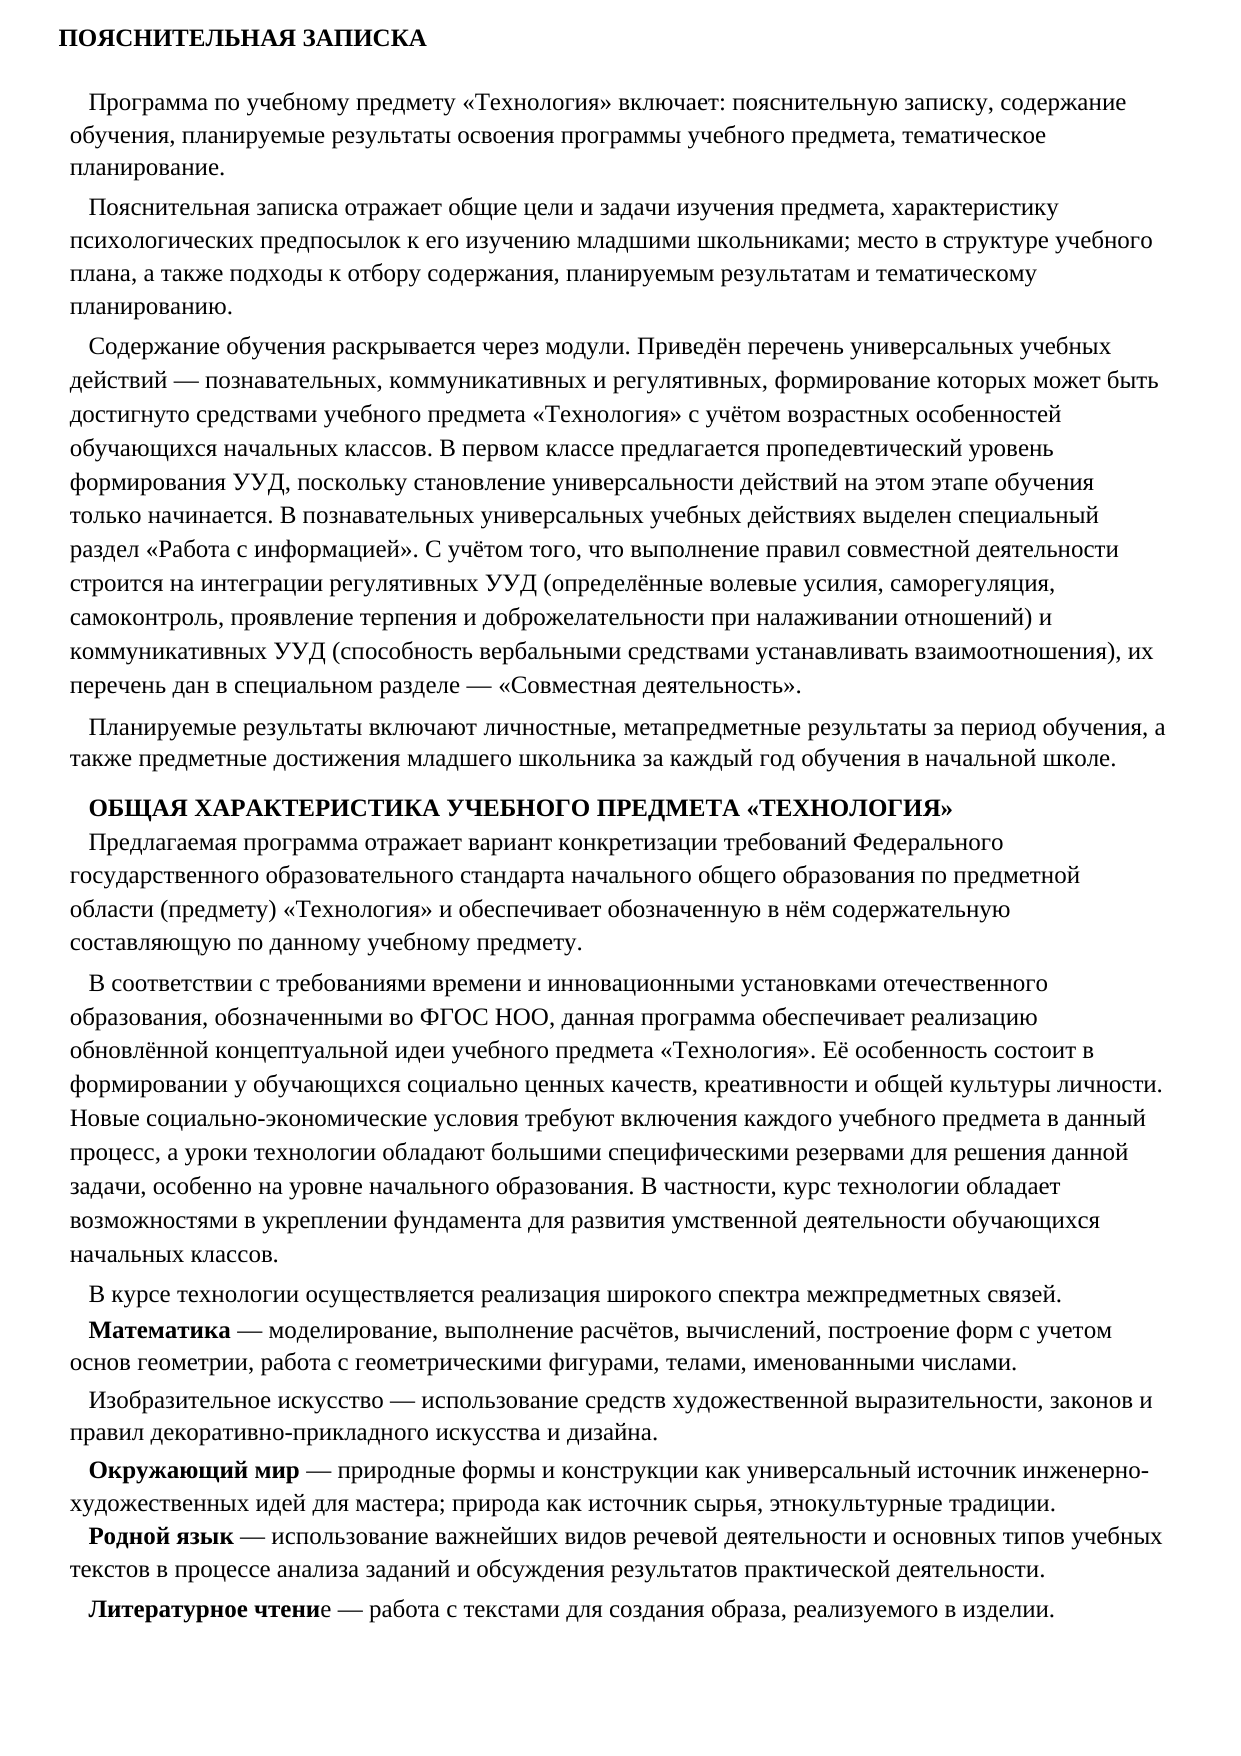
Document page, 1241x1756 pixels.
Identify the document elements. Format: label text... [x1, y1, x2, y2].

subtitle ПОЯСНИТЕЛЬНАЯ ЗАПИСКА [58, 23, 1028, 52]
text Предлагаемая программа отражает вариант конкретизации требований Федерального государственного образовательного стандарта начального общего образования по предметной области (предмету) «Технология» и обеспечивает обозначенную в нём содержательную составляющую по данному учебному предмету. [69, 827, 1083, 956]
subtitle ОБЩАЯ ХАРАКТЕРИСТИКА УЧЕБНОГО ПРЕДМЕТА «ТЕХНОЛОГИЯ» [88, 793, 1182, 822]
text Родной язык — использование важнейших видов речевой деятельности и основных типов учебных текстов в процессе анализа заданий и обсуждения результатов практической деятельности. [69, 1521, 1182, 1583]
text Изобразительное искусство — использование средств художественной выразительности, законов и правил декоративно-прикладного искусства и дизайна. [69, 1385, 1156, 1445]
text Содержание обучения раскрывается через модули. Приведён перечень универсальных учебных действий — познавательных, коммуникативных и регулятивных, формирование которых может быть достигнуто средствами учебного предмета «Технология» с учётом возрастных особенностей обучающихся начальных классов. В первом классе предлагается пропедевтический уровень формирования УУД, поскольку становление универсальности действий на этом этапе обучения только начинается. В познавательных универсальных учебных действиях выделен специальный раздел «Работа с информацией». С учётом того, что выполнение правил совместной деятельности строится на интеграции регулятивных УУД (определённые волевые усилия, саморегуляция, самоконтроль, проявление терпения и доброжелательности при налаживании отношений) и коммуникативных УУД (способность вербальными средствами устанавливать взаимоотношения), их перечень дан в специальном разделе — «Совместная деятельность». [69, 331, 1164, 698]
text Математика — моделирование, выполнение расчётов, вычислений, построение форм с учетом основ геометрии, работа с геометрическими фигурами, телами, именованными числами. [69, 1315, 1115, 1376]
text Литературное чтение — работа с текстами для создания образа, реализуемого в изделии. [88, 1594, 1182, 1622]
text Окружающий мир — природные формы и конструкции как универсальный источник инженерно- художественных идей для мастера; природа как источник сырья, этнокультурные традиции. [69, 1455, 1152, 1517]
text Программа по учебному предмету «Технология» включает: пояснительную записку, содержание обучения, планируемые результаты освоения программы учебного предмета, тематическое планирование. [69, 87, 1182, 181]
text Пояснительная записка отражает общие цели и задачи изучения предмета, характеристику психологических предпосылок к его изучению младшими школьниками; место в структуре учебного плана, а также подходы к отбору содержания, планируемым результатам и тематическому планированию. [69, 192, 1182, 320]
text В курсе технологии осуществляется реализация широкого спектра межпредметных связей. [88, 1279, 1182, 1308]
text Планируемые результаты включают личностные, метапредметные результаты за период обучения, а также предметные достижения младшего школьника за каждый год обучения в начальной школе. [69, 712, 1182, 771]
text В соответствии с требованиями времени и инновационными установками отечественного образования, обозначенными во ФГОС НОО, данная программа обеспечивает реализацию обновлённой концептуальной идеи учебного предмета «Технология». Её особенность состоит в формировании у обучающихся социально ценных качеств, креативности и общей культуры личности. Новые социально-экономические условия требуют включения каждого учебного предмета в данный процесс, а уроки технологии обладают большими специфическими резервами для решения данной задачи, особенно на уровне начального образования. В частности, курс технологии обладает возможностями в укреплении фундамента для развития умственной деятельности обучающихся начальных классов. [69, 968, 1166, 1267]
